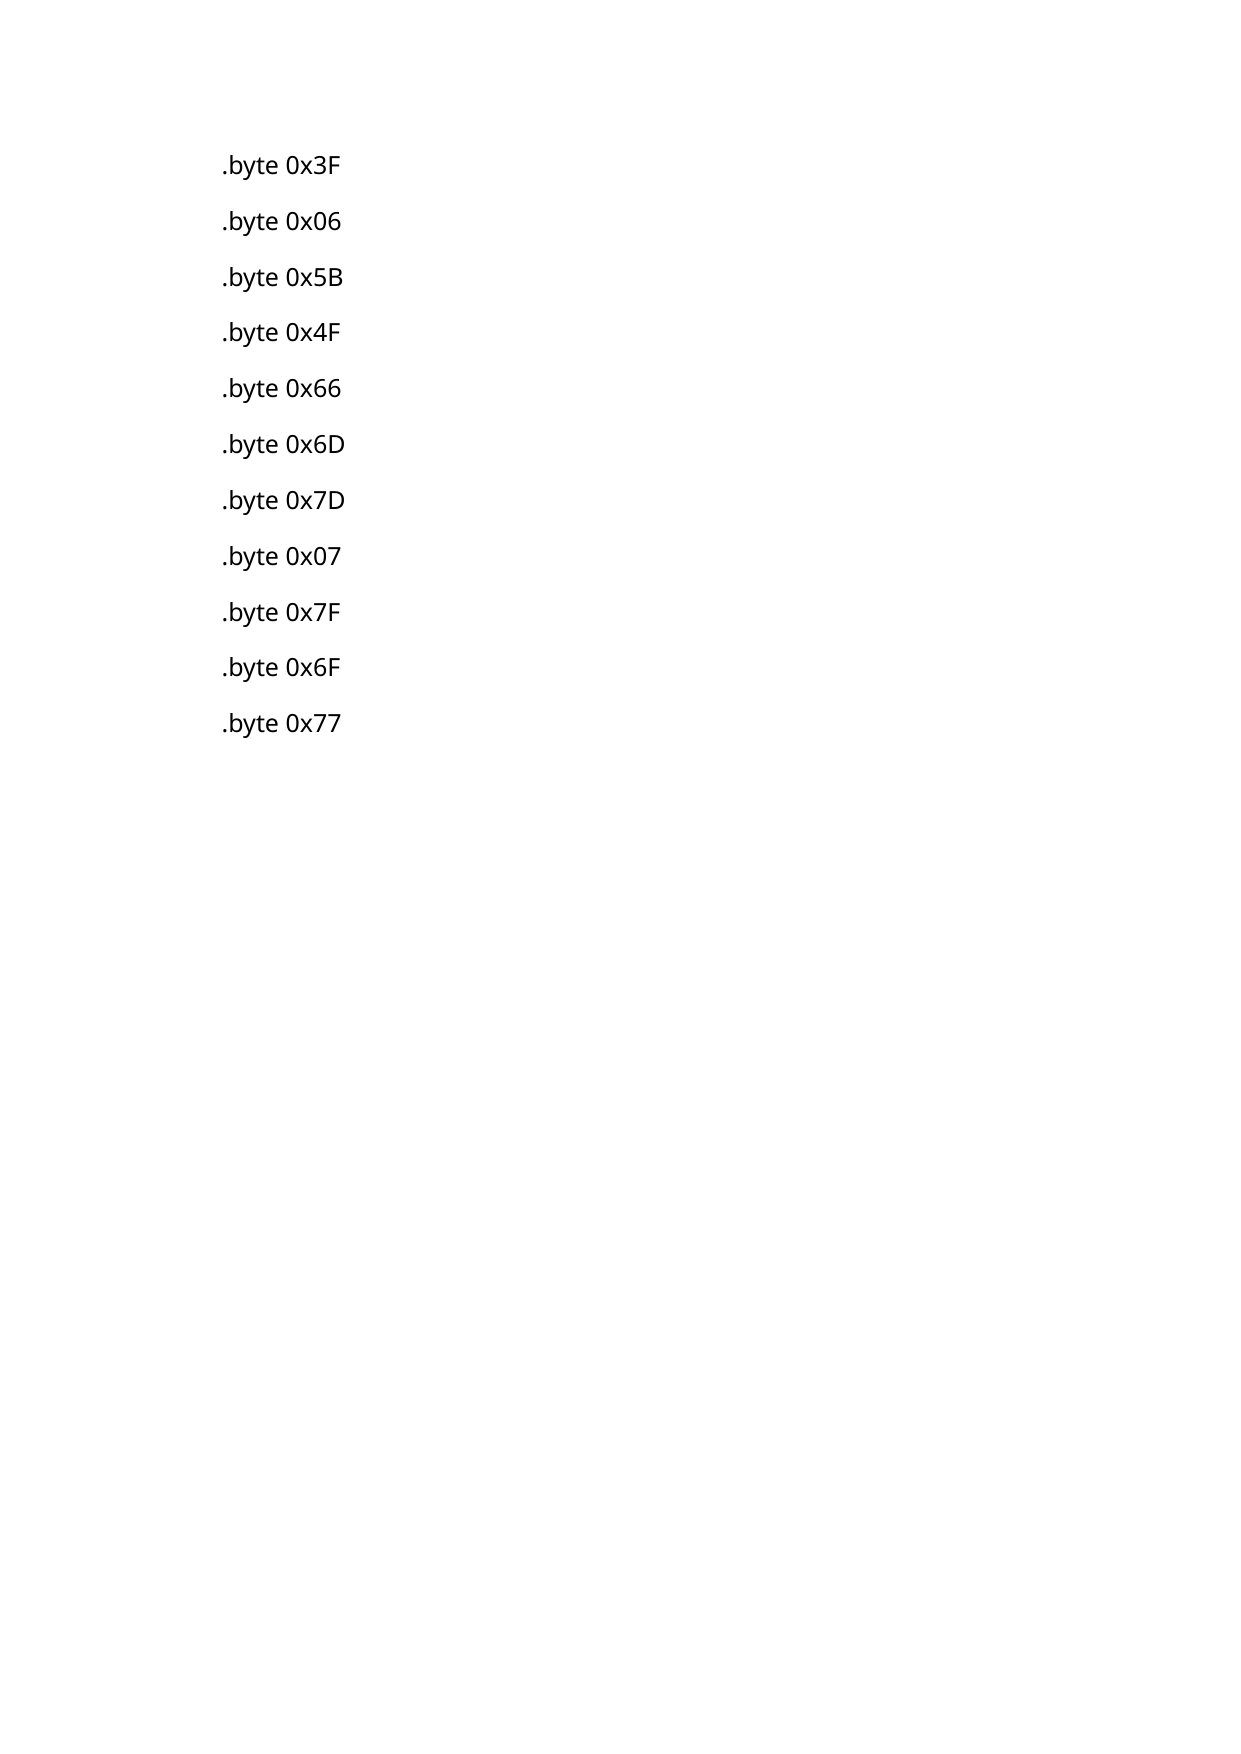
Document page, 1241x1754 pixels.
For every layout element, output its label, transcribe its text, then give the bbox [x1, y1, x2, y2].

text .byte 0x7F [148, 594, 1093, 628]
text .byte 0x07 [148, 538, 1093, 572]
text .byte 0x5B [148, 259, 1093, 293]
text .byte 0x06 [148, 203, 1093, 237]
text .byte 0x6F [148, 650, 1093, 684]
text .byte 0x66 [148, 371, 1093, 405]
text .byte 0x7D [148, 483, 1093, 517]
text .byte 0x3F [148, 148, 1093, 182]
text .byte 0x4F [148, 315, 1093, 349]
text .byte 0x6D [148, 427, 1093, 461]
text .byte 0x77 [148, 706, 1093, 740]
